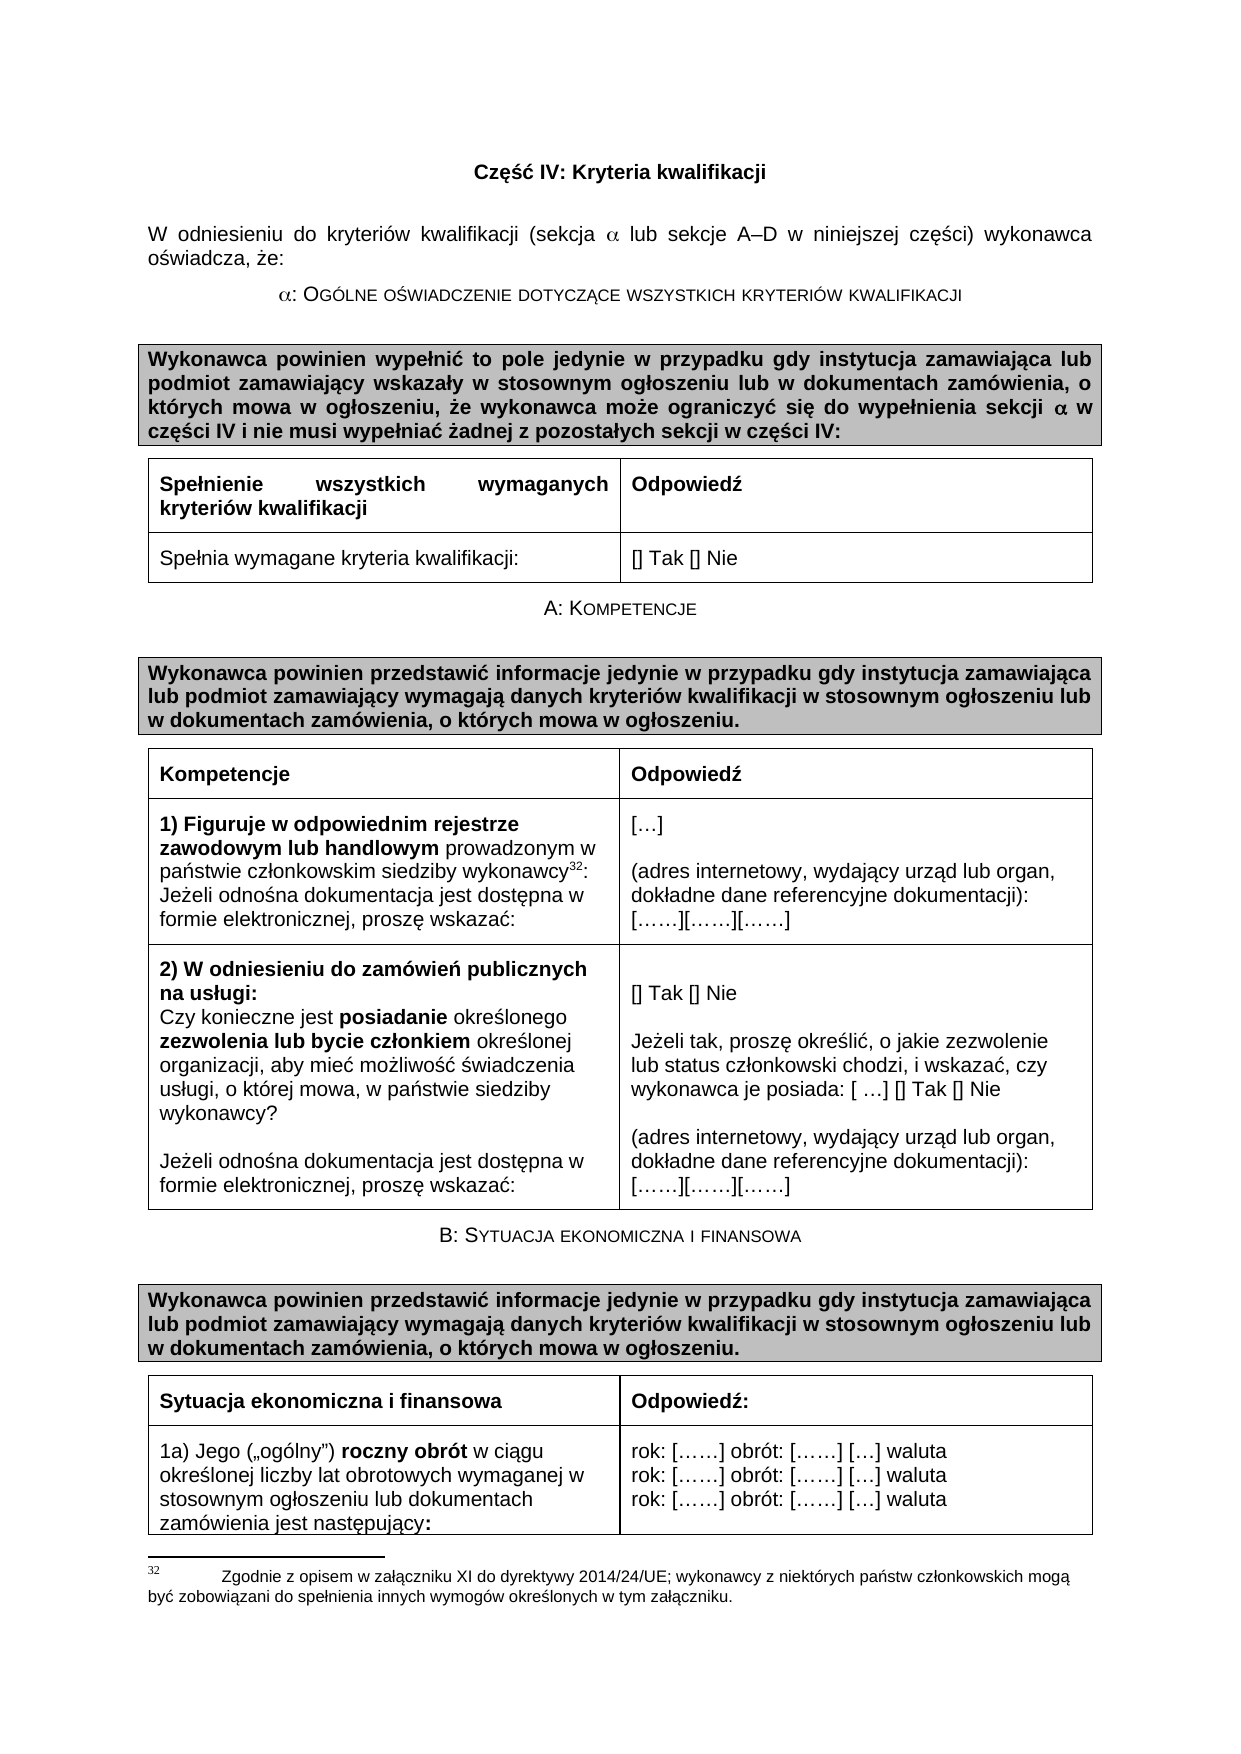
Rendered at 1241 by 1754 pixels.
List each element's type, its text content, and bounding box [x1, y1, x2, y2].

table_cell 1) Figuruje w odpowiednim rejestrze zawodowym lub handlowym prowadzonym w państwie członkowskim siedziby wykonawcy: Jeżeli odnośna dokumentacja jest dostępna w formie elektronicznej, proszę wskazać: [149, 799, 619, 944]
text W odniesieniu do kryteriów kwalifikacji (sekcja lub sekcje A–D w niniejszej części) wykonawca oświadcza, że: [148, 222, 1093, 269]
text Część IV: Kryteria kwalifikacji [148, 160, 1093, 184]
table_cell […] (adres internetowy, wydający urząd lub organ, dokładne dane referencyjne dokumentacji): [……][……][……] [620, 799, 1092, 944]
table_header Odpowiedź [621, 459, 1092, 532]
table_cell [149, 1426, 619, 1534]
table_cell Spełnia wymagane kryteria kwalifikacji: [149, 533, 620, 582]
table_cell 2) W odniesieniu do zamówień publicznych na usługi: Czy konieczne jest posiadanie określonego zezwolenia lub bycie członkiem określonej organizacji, aby mieć możliwość świadczenia usługi, o której mowa, w państwie siedziby wykonawcy? Jeżeli odnośna dokumentacja jest dostępna w formie elektronicznej, proszę wskazać: [149, 945, 619, 1209]
text Wykonawca powinien wypełnić to pole jedynie w przypadku gdy instytucja zamawiająca lub podmiot zamawiający wskazały w stosownym ogłoszeniu lub w dokumentach zamówienia, o których mowa w ogłoszeniu, że wykonawca może ograniczyć się do wypełnienia sekcji w części IV i nie musi wypełniać żadnej z pozostałych sekcji w części IV: [139, 345, 1101, 445]
table_header Odpowiedź: [621, 1376, 1092, 1425]
text Wykonawca powinien przedstawić informacje jedynie w przypadku gdy instytucja zamawiająca lub podmiot zamawiający wymagają danych kryteriów kwalifikacji w stosownym ogłoszeniu lub w dokumentach zamówienia, o których mowa w ogłoszeniu. [139, 658, 1101, 734]
text Wykonawca powinien przedstawić informacje jedynie w przypadku gdy instytucja zamawiająca lub podmiot zamawiający wymagają danych kryteriów kwalifikacji w stosownym ogłoszeniu lub w dokumentach zamówienia, o których mowa w ogłoszeniu. [139, 1285, 1101, 1361]
table_header Kompetencje [149, 749, 619, 798]
table_cell [] Tak [] Nie [621, 533, 1092, 582]
text : Ogólne oświadczenie dotyczące wszystkich kryteriów kwalifikacji [148, 282, 1093, 306]
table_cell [621, 1426, 1092, 1534]
table_header Sytuacja ekonomiczna i finansowa [149, 1376, 619, 1425]
table_header Odpowiedź [620, 749, 1092, 798]
text A: Kompetencje [148, 596, 1093, 620]
table_header Spełnienie wszystkich wymaganych kryteriów kwalifikacji [149, 459, 620, 532]
text B: Sytuacja ekonomiczna i finansowa [148, 1223, 1093, 1247]
table_cell [] Tak [] Nie Jeżeli tak, proszę określić, o jakie zezwolenie lub status członkowski chodzi, i wskazać, czy wykonawca je posiada: [ …] [] Tak [] Nie (adres internetowy, wydający urząd lub organ, dokładne dane referencyjne dokumentacji): [……][……][……] [620, 945, 1092, 1209]
